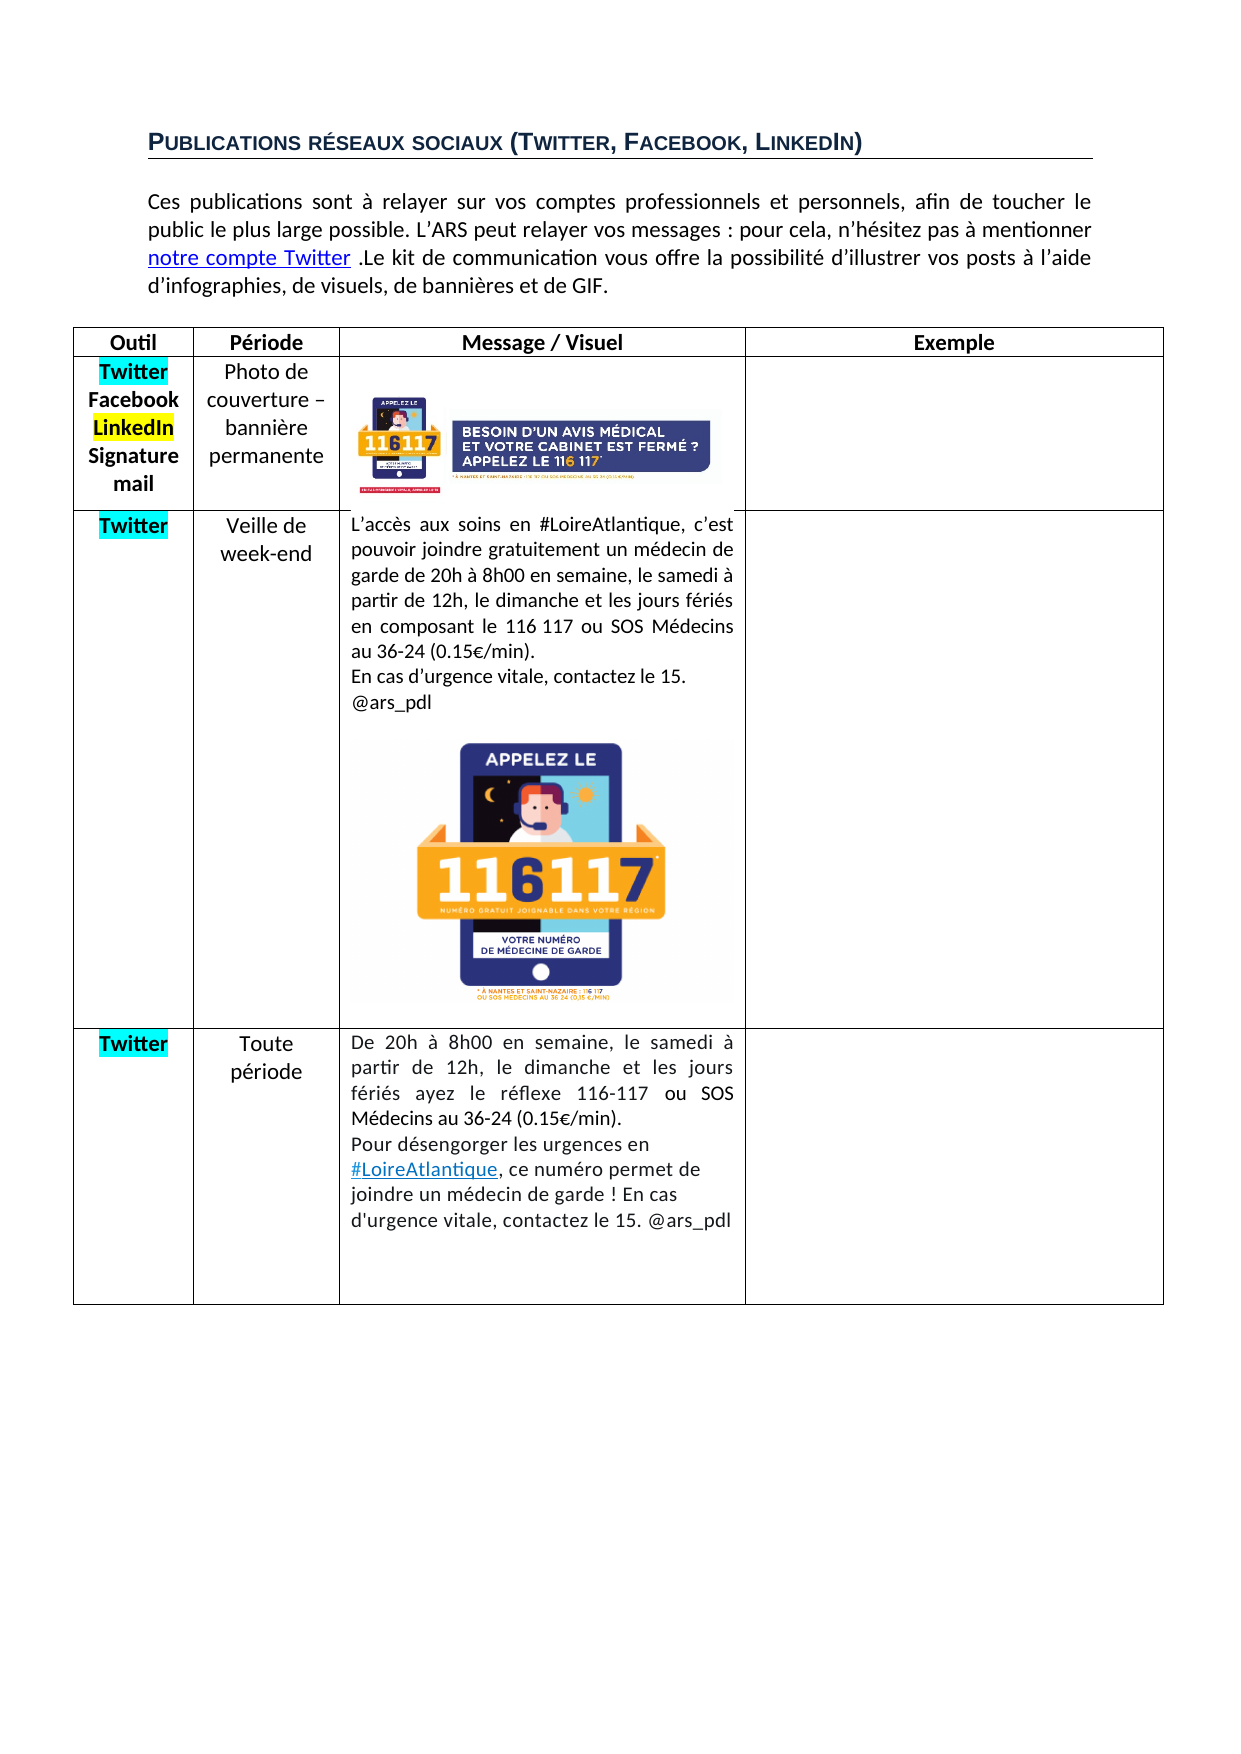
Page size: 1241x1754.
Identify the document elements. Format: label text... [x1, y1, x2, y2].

text Publications réseaux sociaux (Twitter, Facebook, LinkedIn) [148, 127, 1093, 158]
table_cell Photo de couverture – bannière permanente [194, 357, 339, 510]
table_cell [340, 357, 745, 510]
table_cell [746, 357, 1163, 510]
table_cell Twitter Facebook LinkedIn Signature mail [74, 357, 193, 510]
table_header Message / Visuel [340, 328, 745, 356]
table_header Outil [74, 328, 193, 356]
table_cell Veille de week-end [194, 511, 339, 1028]
table_cell Twitter [74, 511, 193, 1028]
picture [350, 382, 734, 511]
table_cell Twitter [74, 1029, 193, 1304]
table_header Période [194, 328, 339, 356]
table_cell [746, 1029, 1163, 1304]
picture [350, 739, 734, 1003]
table_cell [746, 511, 1163, 1028]
text Ces publications sont à relayer sur vos comptes professionnels et personnels, afin de toucher le public le plus large possible. L’ARS peut relayer vos messages : pour cela, n’hésitez pas à mentionner notre compte Twitter .Le kit de communication vous offre la possibilité d’illustrer vos posts à l’aide d’infographies, de visuels, de bannières et de GIF. [148, 187, 1093, 299]
table_cell L’accès aux soins en #LoireAtlantique, c’est pouvoir joindre gratuitement un médecin de garde de 20h à 8h00 en semaine, le samedi à partir de 12h, le dimanche et les jours fériés en composant le 116 117 ou SOS Médecins au 36-24 (0.15€/min). En cas d’urgence vitale, contactez le 15. @ars_pdl [340, 511, 745, 1028]
table_cell Toute période [194, 1029, 339, 1304]
table_header Exemple [746, 328, 1163, 356]
